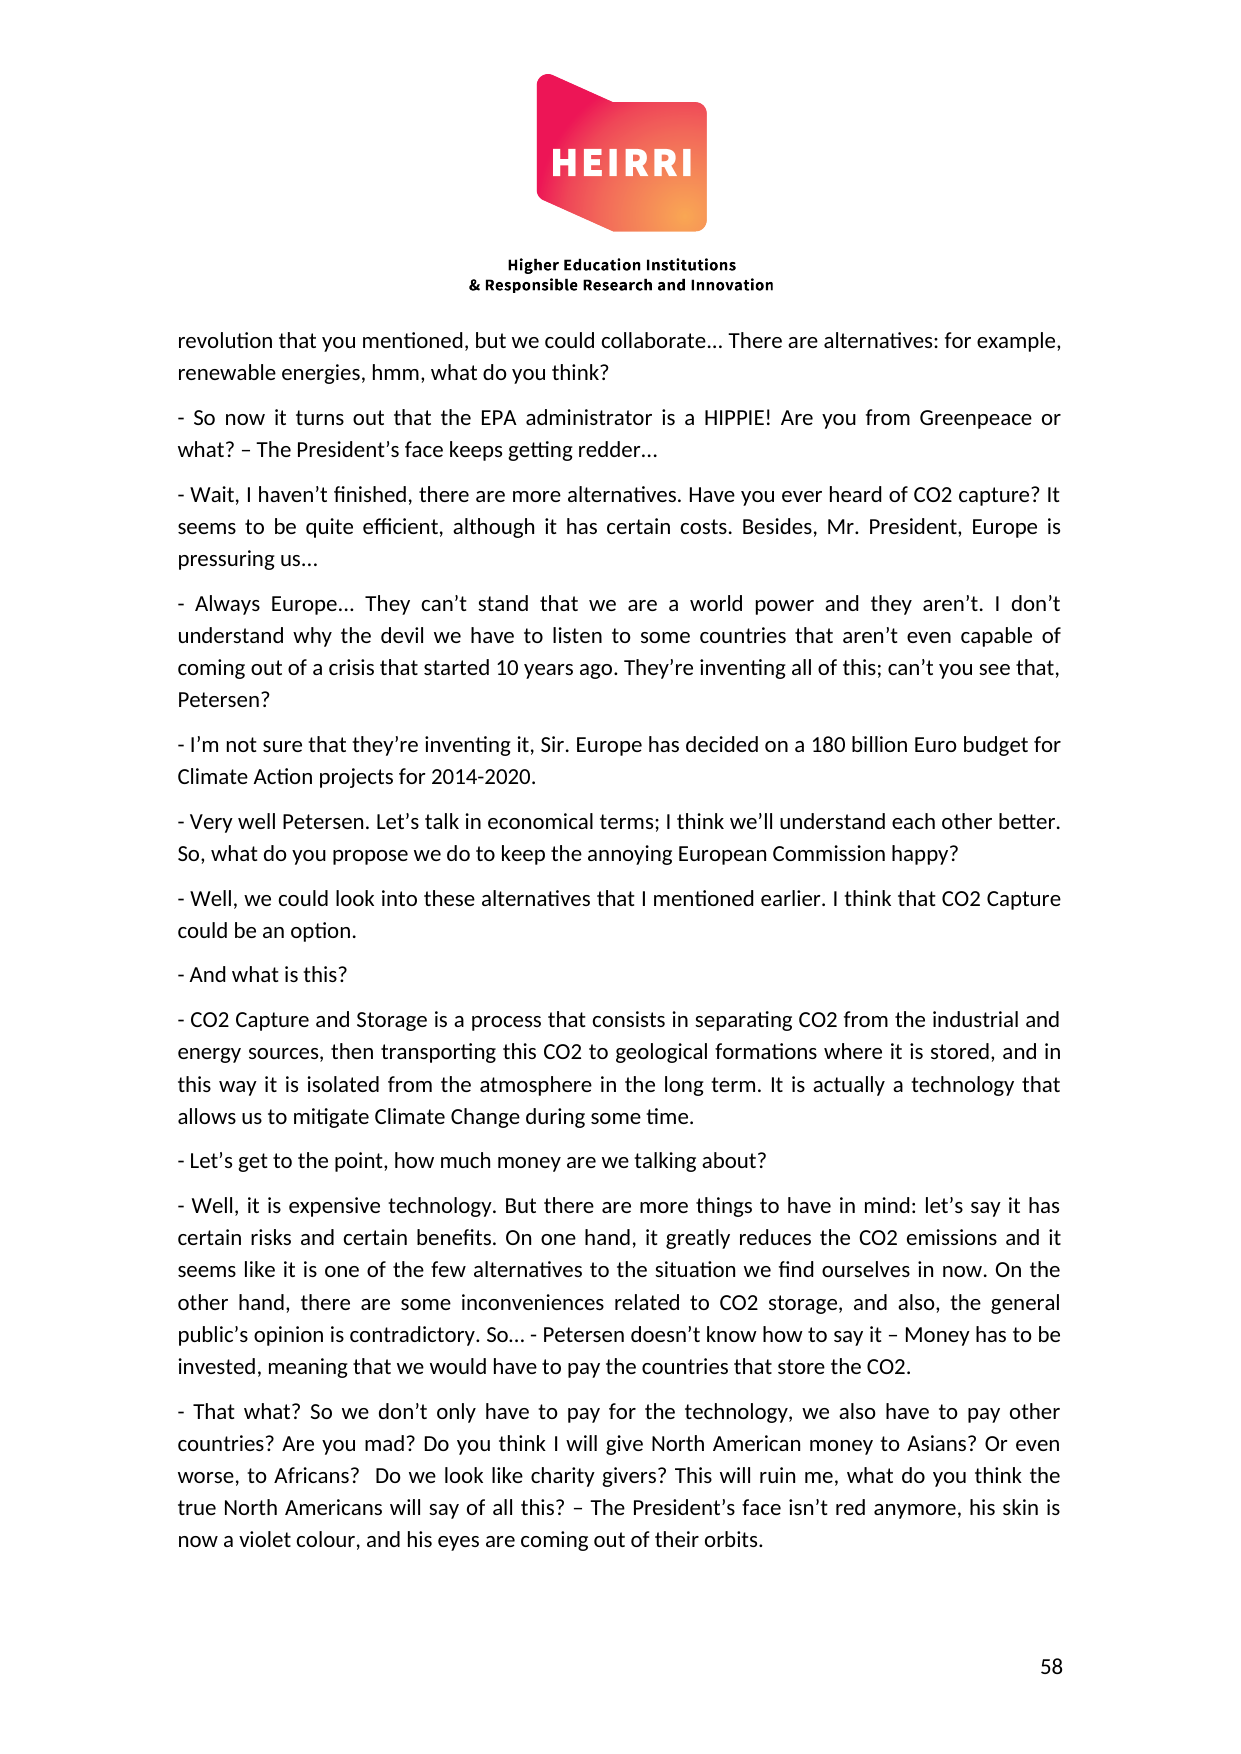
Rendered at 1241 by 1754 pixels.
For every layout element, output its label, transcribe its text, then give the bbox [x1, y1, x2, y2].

picture [469, 74, 773, 293]
text - Well, we could look into these alternatives that I mentioned earlier. I think that CO2 Capture could be an option. [177, 884, 1063, 944]
text - Let’s get to the point, how much money are we talking about? [177, 1147, 1063, 1174]
text - And what is this? [177, 961, 1063, 989]
text - Wait, I haven’t finished, there are more alternatives. Have you ever heard of CO2 capture? It seems to be quite efficient, although it has certain costs. Besides, Mr. President, Europe is pressuring us... [177, 480, 1063, 572]
text - That what? So we don’t only have to pay for the technology, we also have to pay other countries? Are you mad? Do you think I will give North American money to Asians? Or even worse, to Africans? Do we look like charity givers? This will ruin me, what do you think the true North Americans will say of all this? – The President’s face isn’t red anymore, his skin is now a violet colour, and his eyes are coming out of their orbits. [177, 1397, 1063, 1554]
text - Very well Petersen. Let’s talk in economical terms; I think we’ll understand each other better. So, what do you propose we do to keep the annoying European Commission happy? [177, 807, 1063, 867]
text - Well, it is expensive technology. But there are more things to have in mind: let’s say it has certain risks and certain benefits. On one hand, it greatly reduces the CO2 emissions and it seems like it is one of the few alternatives to the situation we find ourselves in now. On the other hand, there are some inconveniences related to CO2 storage, and also, the general public’s opinion is contradictory. So… - Petersen doesn’t know how to say it – Money has to be invested, meaning that we would have to pay the countries that store the CO2. [177, 1191, 1063, 1380]
text - CO2 Capture and Storage is a process that consists in separating CO2 from the industrial and energy sources, then transporting this CO2 to geological formations where it is stored, and in this way it is isolated from the atmosphere in the long term. It is actually a technology that allows us to mitigate Climate Change during some time. [177, 1005, 1063, 1130]
text - I’m not sure that they’re inventing it, Sir. Europe has decided on a 180 billion Euro budget for Climate Action projects for 2014-2020. [177, 730, 1063, 790]
text - Always Europe... They can’t stand that we are a world power and they aren’t. I don’t understand why the devil we have to listen to some countries that aren’t even capable of coming out of a crisis that started 10 years ago. They’re inventing all of this; can’t you see that, Petersen? [177, 589, 1063, 713]
text - So now it turns out that the EPA administrator is a HIPPIE! Are you from Greenpeace or what? – The President’s face keeps getting redder... [177, 403, 1063, 463]
